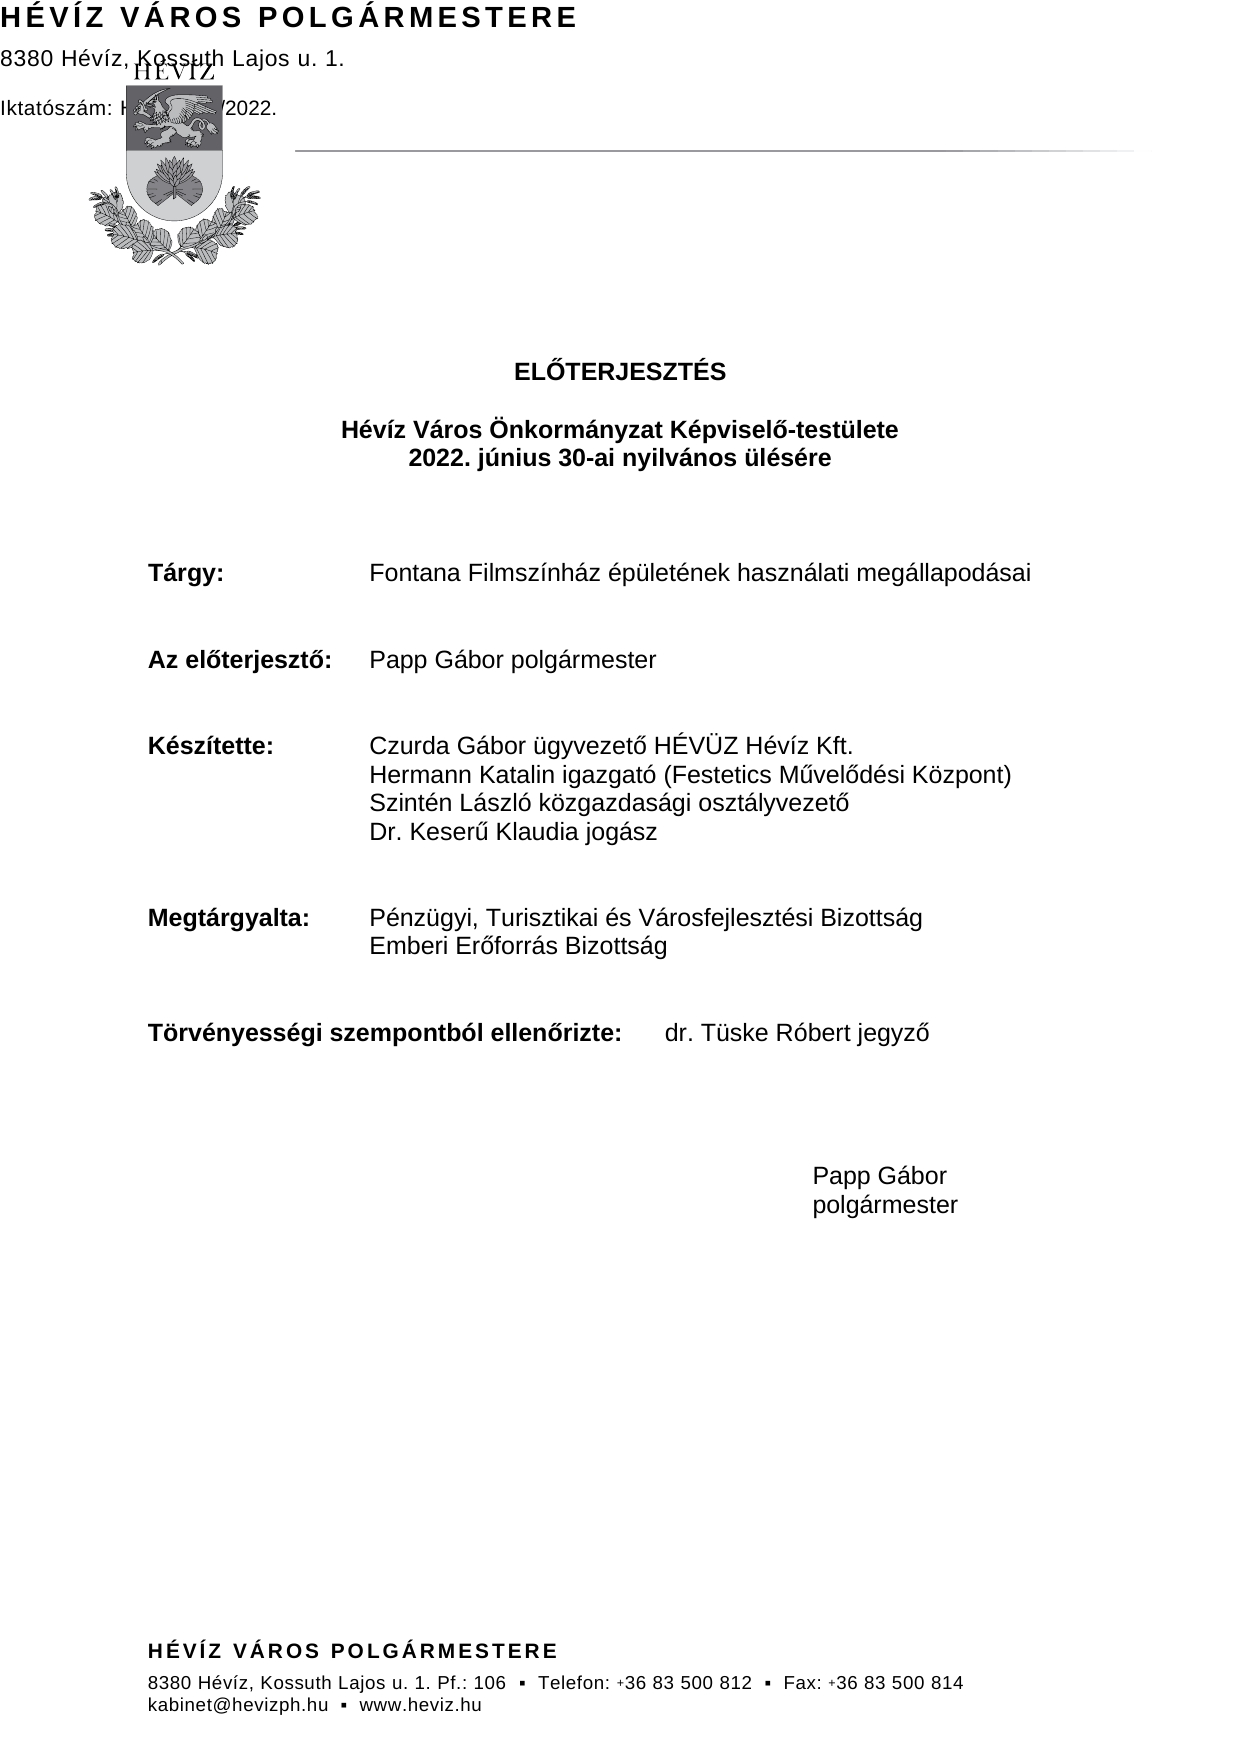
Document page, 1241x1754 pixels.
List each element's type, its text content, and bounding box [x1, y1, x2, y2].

text Az előterjesztő: Papp Gábor polgármester [148, 644, 1093, 673]
text ELŐTERJESZTÉS [148, 357, 1093, 386]
text Papp Gábor [148, 1161, 1093, 1190]
text Törvényességi szempontból ellenőrizte: dr. Tüske Róbert jegyző [148, 1018, 1093, 1046]
text Emberi Erőforrás Bizottság [148, 931, 1093, 960]
text polgármester [148, 1190, 1093, 1219]
text Hermann Katalin igazgató (Festetics Művelődési Központ) [148, 759, 1093, 788]
text Készítette: Czurda Gábor ügyvezető HÉVÜZ Hévíz Kft. [148, 731, 1093, 759]
text 2022. június 30-ai nyilvános ülésére [148, 443, 1093, 472]
text Dr. Keserű Klaudia jogász [295, 817, 1093, 846]
text Szintén László közgazdasági osztályvezető [148, 788, 1093, 817]
list Tárgy: Fontana Filmszínház épületének használati megállapodásai [148, 558, 1093, 587]
text Hévíz Város Önkormányzat Képviselő-testülete [148, 414, 1093, 443]
text Megtárgyalta: Pénzügyi, Turisztikai és Városfejlesztési Bizottság [148, 903, 1093, 931]
